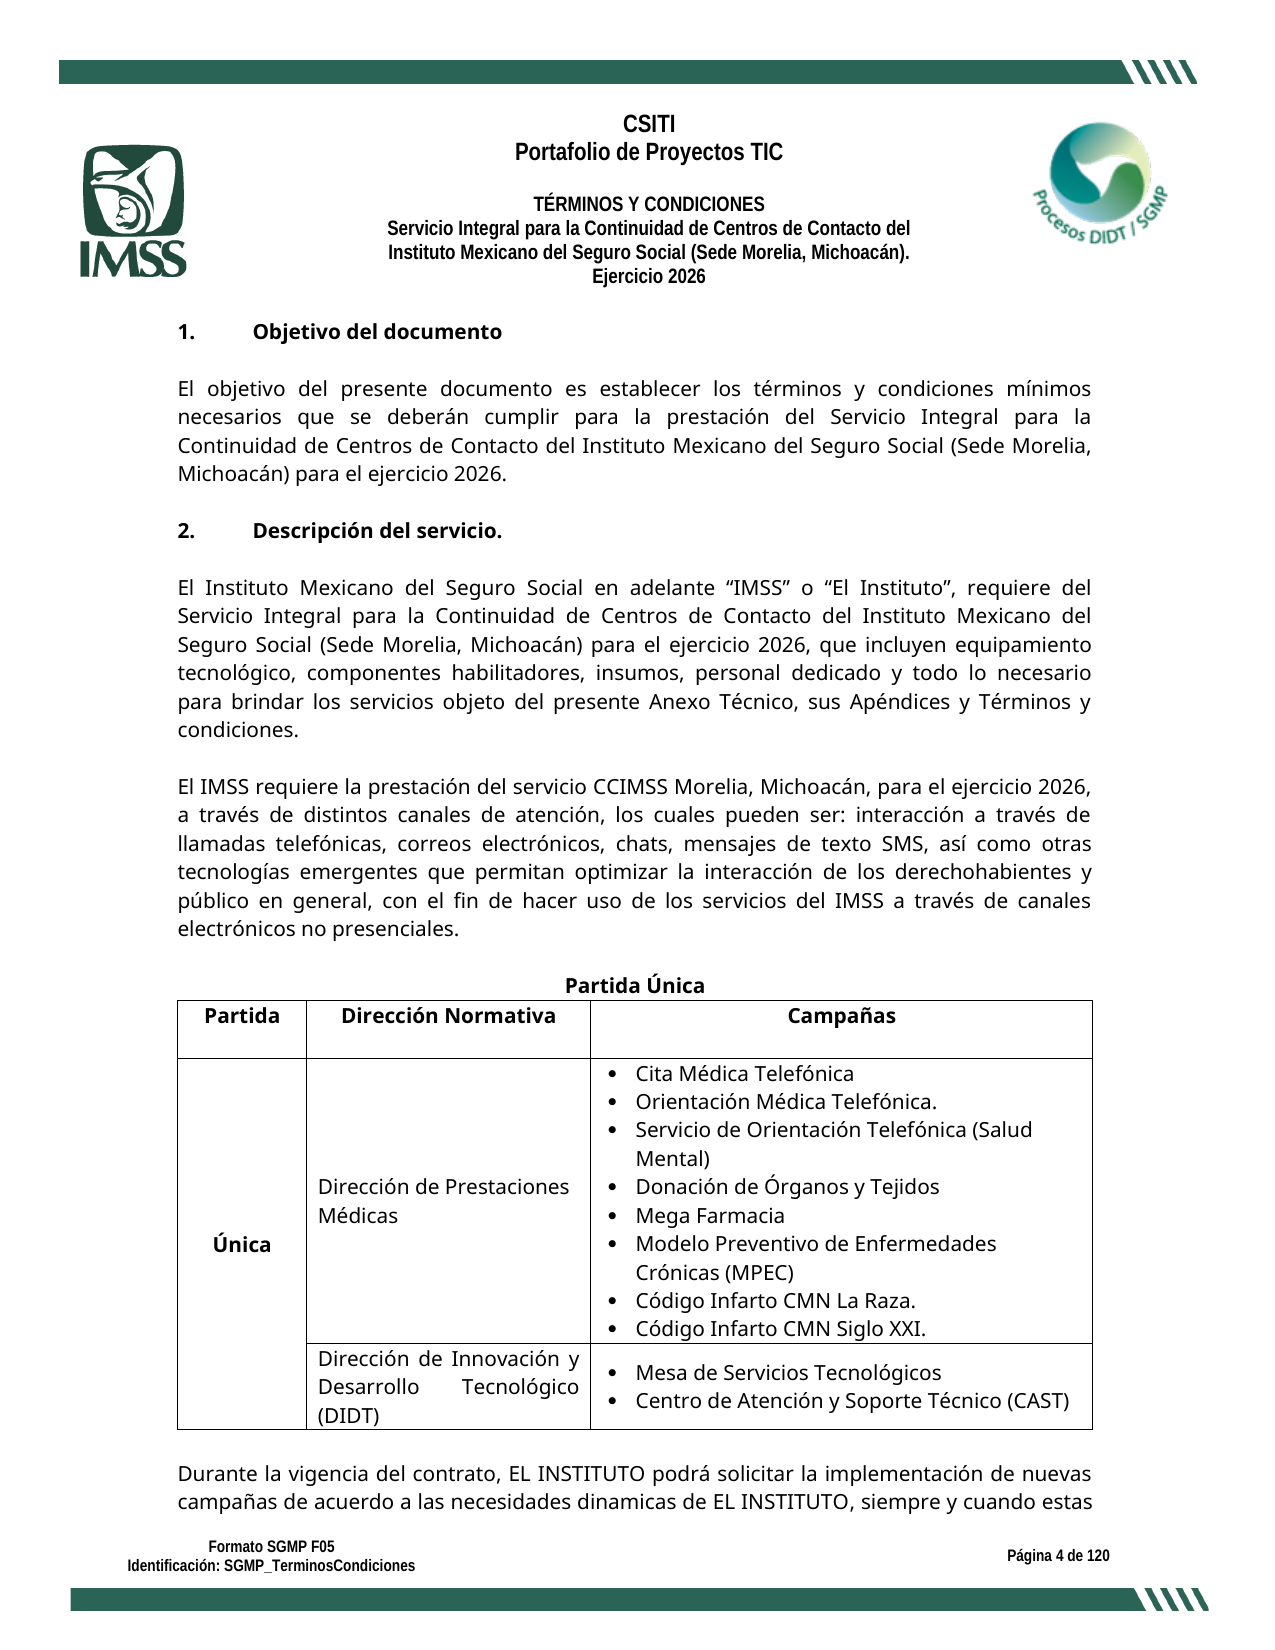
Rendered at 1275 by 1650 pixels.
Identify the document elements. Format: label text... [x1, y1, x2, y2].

table_header Campañas [591, 1001, 1092, 1058]
table_cell Dirección de Innovación y Desarrollo Tecnológico (DIDT) [307, 1344, 590, 1429]
table_cell Mesa de Servicios Tecnológicos Centro de Atención y Soporte Técnico (CAST) [591, 1344, 1092, 1429]
subtitle Objetivo del documento [177, 317, 1093, 346]
subtitle Descripción del servicio. [177, 516, 1093, 545]
table_cell Única [178, 1059, 306, 1429]
text El objetivo del presente documento es establecer los términos y condiciones mínimos necesarios que se deberán cumplir para la prestación del Servicio Integral para la Continuidad de Centros de Contacto del Instituto Mexicano del Seguro Social (Sede Morelia, Michoacán) para el ejercicio 2026. [177, 374, 1093, 488]
picture [1030, 118, 1169, 245]
text Partida Única [177, 971, 1093, 1000]
table_cell Dirección de Prestaciones Médicas [307, 1059, 590, 1343]
picture [70, 1588, 1209, 1611]
table_cell Cita Médica Telefónica Orientación Médica Telefónica. Servicio de Orientación Telefónica (Salud Mental) Donación de Órganos y Tejidos Mega Farmacia Modelo Preventivo de Enfermedades Crónicas (MPEC) Código Infarto CMN La Raza. Código Infarto CMN Siglo XXI. [591, 1059, 1092, 1343]
picture [78, 143, 187, 277]
table_header Partida [178, 1001, 306, 1058]
picture [59, 60, 1197, 84]
text El IMSS requiere la prestación del servicio CCIMSS Morelia, Michoacán, para el ejercicio 2026, a través de distintos canales de atención, los cuales pueden ser: interacción a través de llamadas telefónicas, correos electrónicos, chats, mensajes de texto SMS, así como otras tecnologías emergentes que permitan optimizar la interacción de los derechohabientes y público en general, con el fin de hacer uso de los servicios del IMSS a través de canales electrónicos no presenciales. [177, 772, 1093, 943]
table_header Dirección Normativa [307, 1001, 590, 1058]
text El Instituto Mexicano del Seguro Social en adelante “IMSS” o “El Instituto”, requiere del Servicio Integral para la Continuidad de Centros de Contacto del Instituto Mexicano del Seguro Social (Sede Morelia, Michoacán) para el ejercicio 2026, que incluyen equipamiento tecnológico, componentes habilitadores, insumos, personal dedicado y todo lo necesario para brindar los servicios objeto del presente Anexo Técnico, sus Apéndices y Términos y condiciones. [177, 573, 1093, 744]
